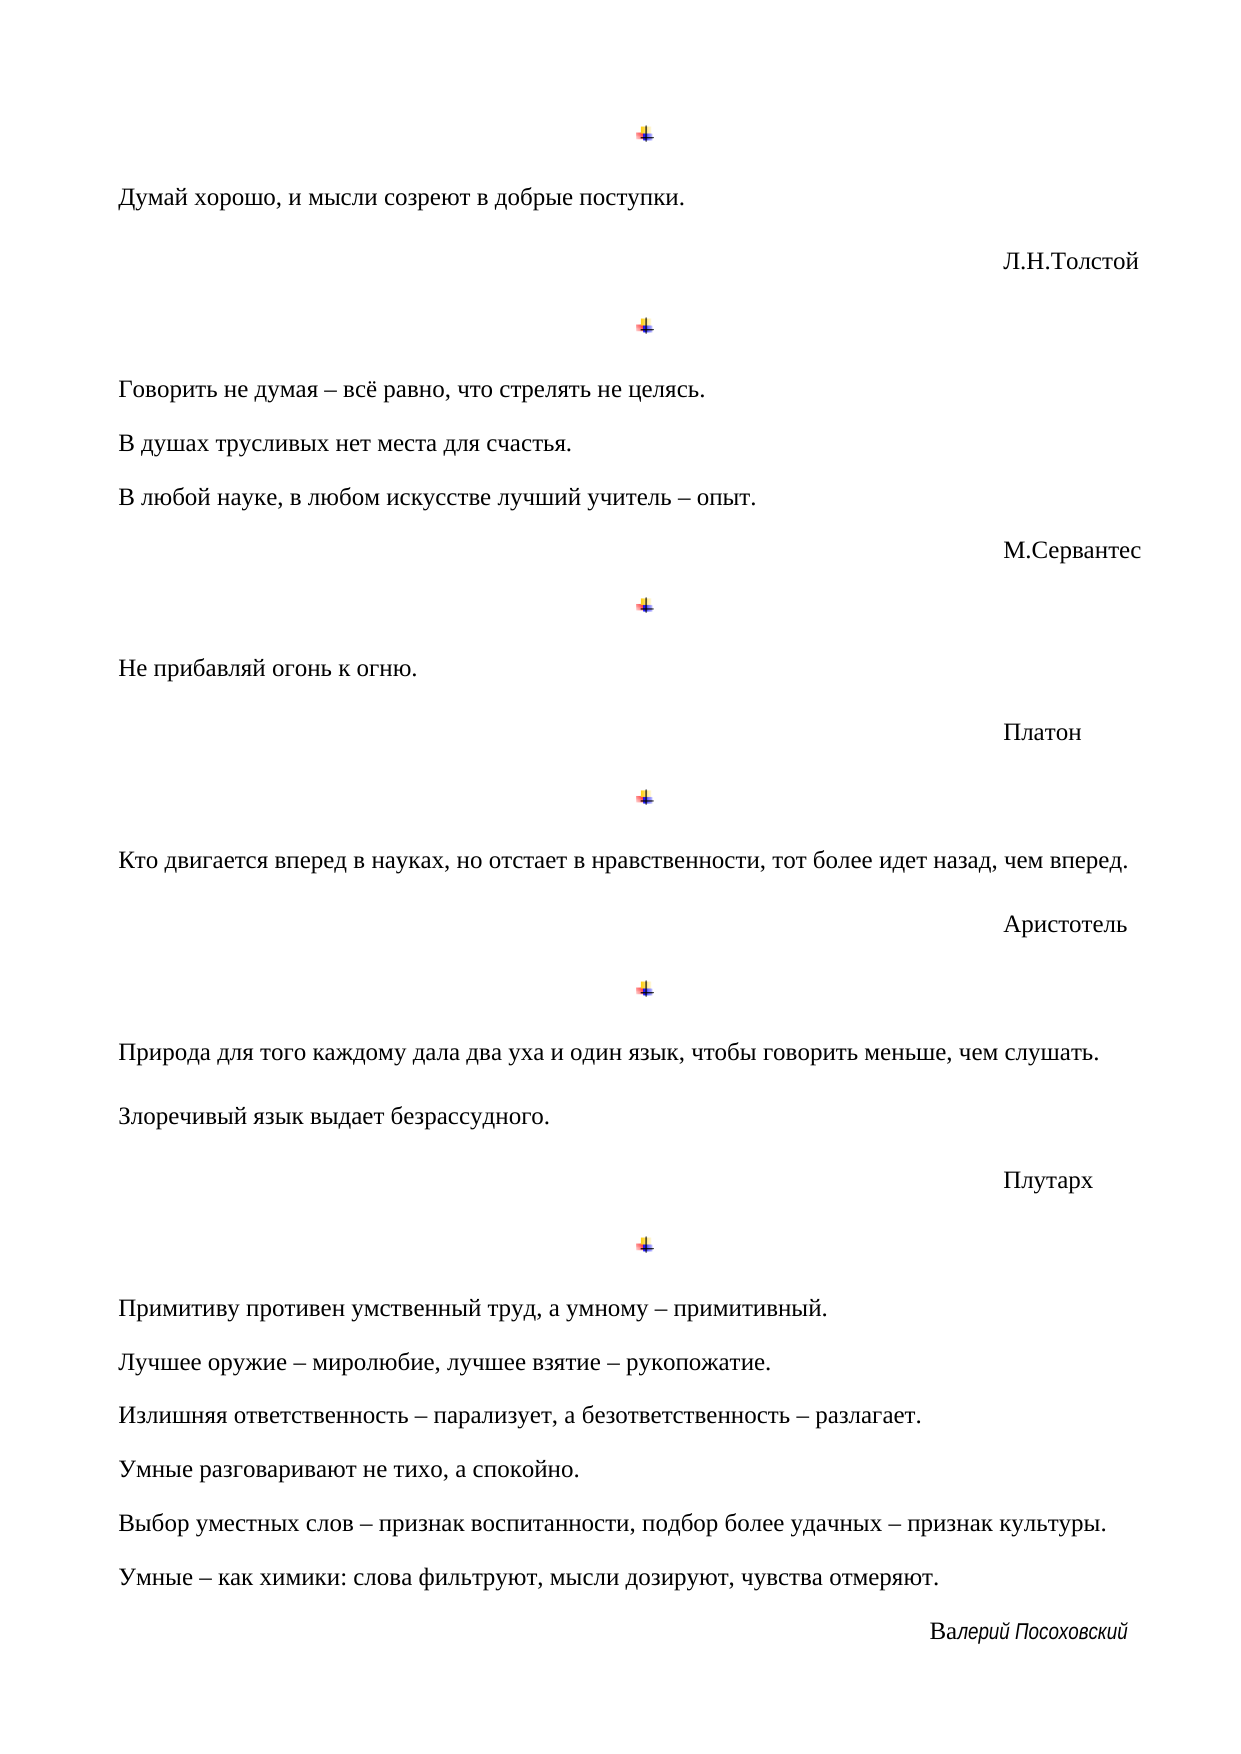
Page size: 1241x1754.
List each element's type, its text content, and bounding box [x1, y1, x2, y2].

text Говорить не думая – всё равно, что стрелять не целясь. [118, 374, 1152, 403]
text Излишняя ответственность – парализует, а безответственность – разлагает. [118, 1401, 1152, 1429]
text В любой науке, в любом искусстве лучший учитель – опыт. [118, 482, 1152, 510]
picture [636, 316, 654, 334]
text Умные разговаривают не тихо, а спокойно. [118, 1454, 1152, 1483]
text Аристотель [118, 909, 1152, 938]
picture [636, 1235, 654, 1253]
text Плутарх [118, 1165, 1152, 1194]
text Кто двигается вперед в науках, но отстает в нравственности, тот более идет назад, чем вперед. [118, 845, 1152, 874]
picture [636, 979, 654, 997]
text Валерий Посоховский [118, 1616, 1152, 1645]
text Выбор уместных слов – признак воспитанности, подбор более удачных – признак культуры. [118, 1508, 1152, 1537]
text Примитиву противен умственный труд, а умному – примитивный. [118, 1293, 1152, 1322]
text Лучшее оружие – миролюбие, лучшее взятие – рукопожатие. [118, 1347, 1152, 1376]
text Злоречивый язык выдает безрассудного. [118, 1101, 1152, 1130]
picture [636, 788, 654, 805]
text М.Сервантес [118, 536, 1152, 564]
text Л.Н.Толстой [118, 246, 1152, 275]
text Думай хорошо, и мысли созреют в добрые поступки. [118, 182, 1152, 211]
text В душах трусливых нет места для счастья. [118, 428, 1152, 457]
text Умные – как химики: слова фильтруют, мысли дозируют, чувства отмеряют. [118, 1562, 1152, 1591]
text Природа для того каждому дала два уха и один язык, чтобы говорить меньше, чем слушать. [118, 1037, 1152, 1066]
text Платон [118, 717, 1152, 746]
picture [636, 124, 654, 142]
text Не прибавляй огонь к огню. [118, 653, 1152, 682]
picture [636, 596, 654, 613]
